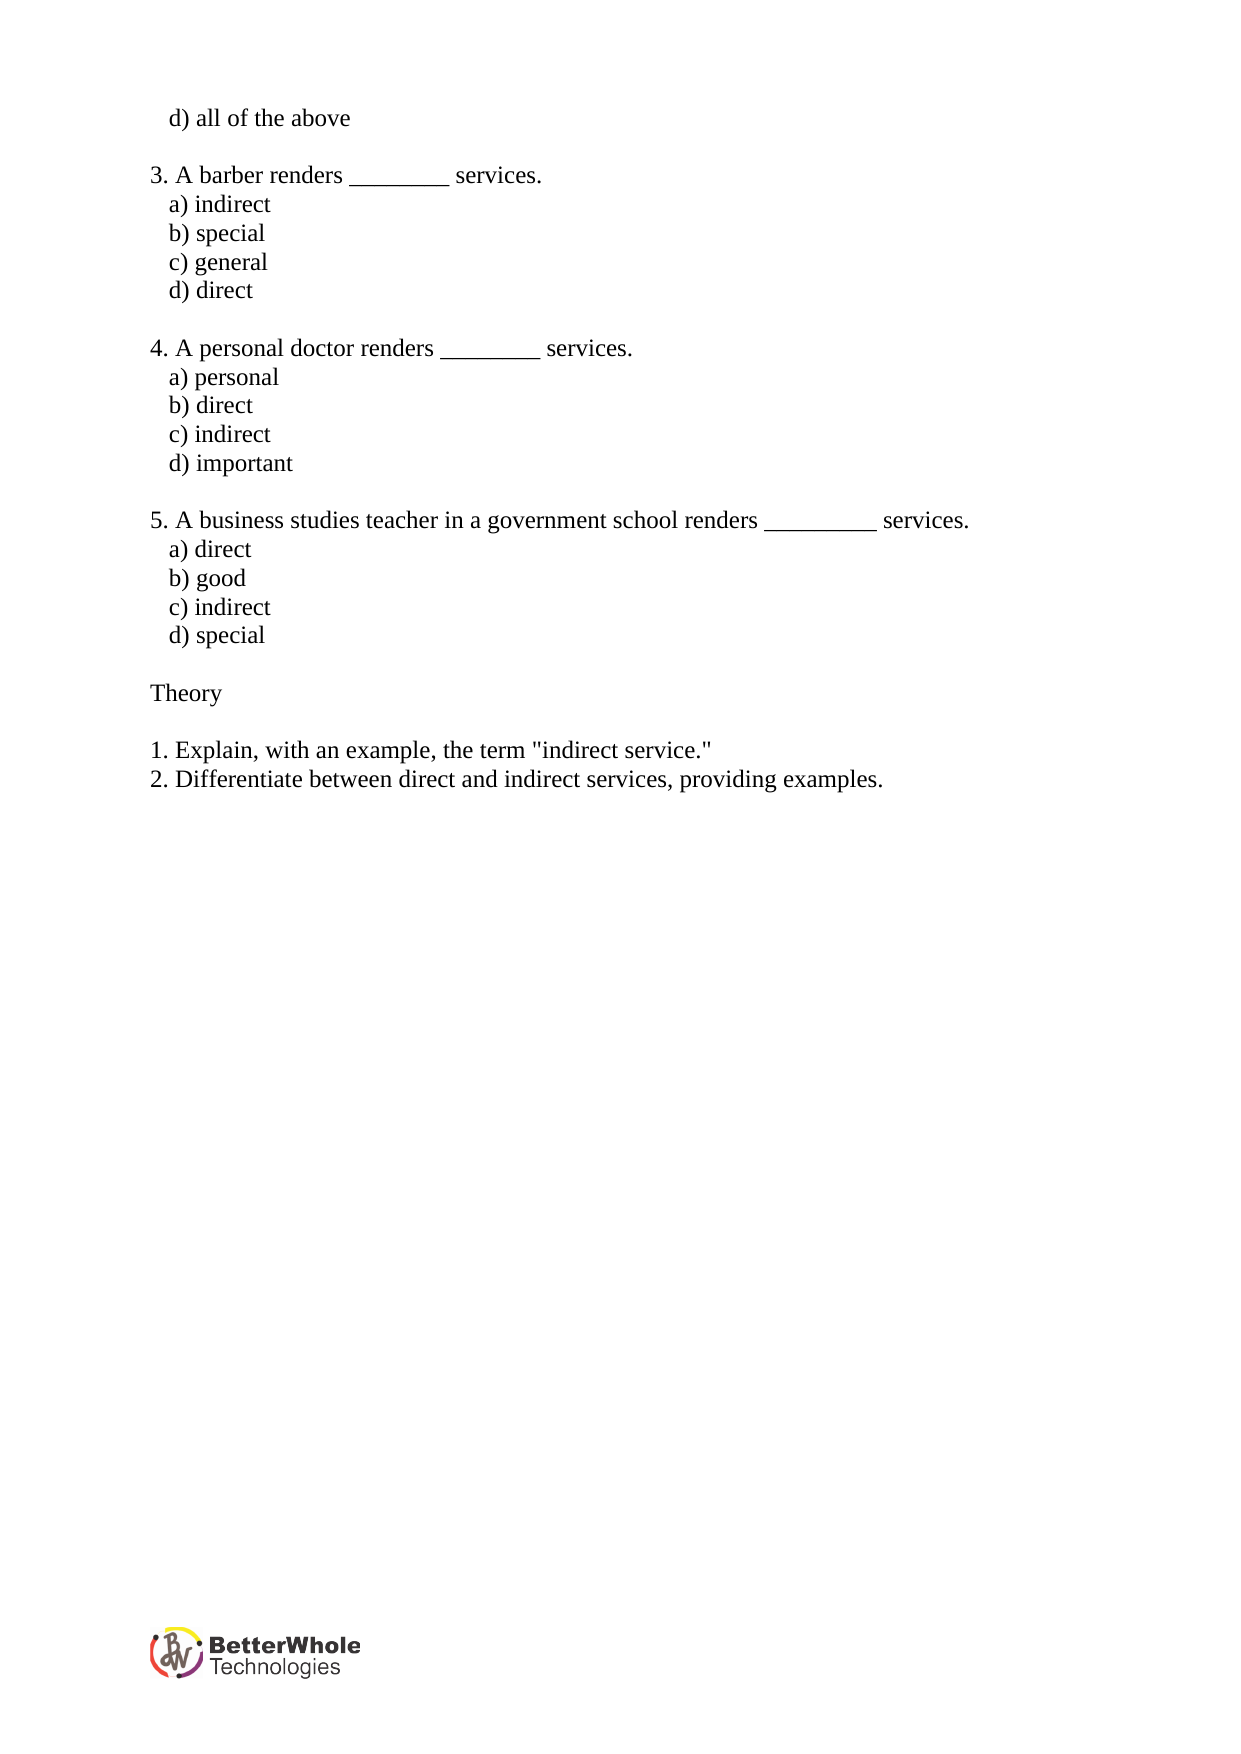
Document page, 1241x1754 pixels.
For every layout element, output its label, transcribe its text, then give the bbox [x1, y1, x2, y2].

text c) indirect [150, 419, 1090, 448]
text 1. Explain, with an example, the term "indirect service." [150, 736, 1090, 764]
text d) important [150, 448, 1090, 477]
text d) direct [150, 276, 1090, 304]
text 5. A business studies teacher in a government school renders _________ services. [150, 506, 1090, 534]
text d) special [150, 621, 1090, 649]
text c) general [150, 247, 1090, 276]
text d) all of the above [150, 103, 1090, 132]
text a) personal [150, 362, 1090, 391]
text b) special [150, 218, 1090, 247]
text b) good [150, 563, 1090, 592]
text 2. Differentiate between direct and indirect services, providing examples. [150, 764, 1090, 793]
text a) direct [150, 534, 1090, 563]
text Theory [150, 678, 1090, 707]
text b) direct [150, 391, 1090, 419]
text a) indirect [150, 189, 1090, 218]
picture [150, 1627, 360, 1679]
text 3. A barber renders ________ services. [150, 161, 1090, 189]
text c) indirect [150, 592, 1090, 621]
text 4. A personal doctor renders ________ services. [150, 333, 1090, 362]
